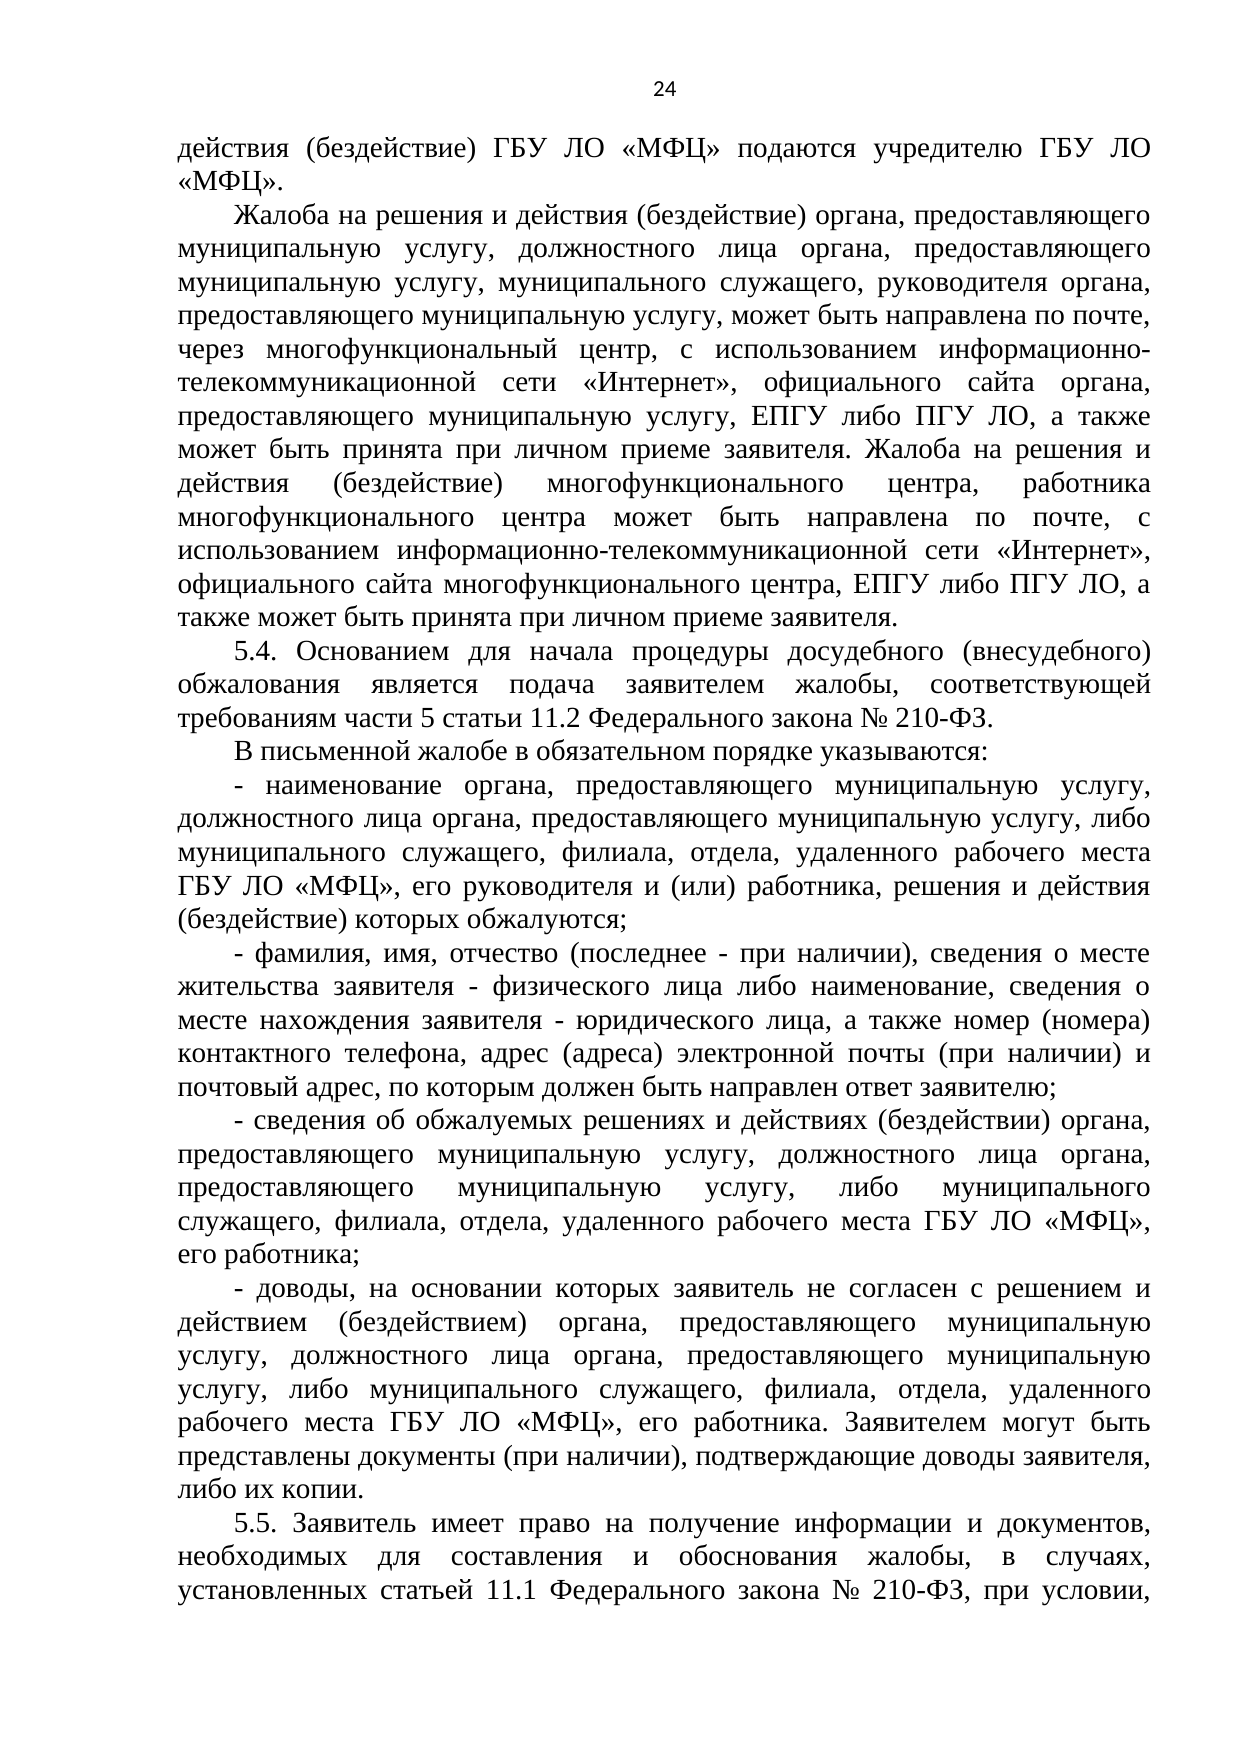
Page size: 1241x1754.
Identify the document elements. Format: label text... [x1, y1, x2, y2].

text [177, 130, 1152, 197]
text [177, 1505, 1152, 1606]
text 5.4. Основанием для начала процедуры досудебного (внесудебного) обжалования является подача заявителем жалобы, соответствующей требованиям части 5 статьи 11.2 Федерального закона № 210-ФЗ. [177, 633, 1152, 733]
text - фамилия, имя, отчество (последнее - при наличии), сведения о месте жительства заявителя - физического лица либо наименование, сведения о месте нахождения заявителя - юридического лица, а также номер (номера) контактного телефона, адрес (адреса) электронной почты (при наличии) и почтовый адрес, по которым должен быть направлен ответ заявителю; [177, 935, 1152, 1102]
text - наименование органа, предоставляющего муниципальную услугу, должностного лица органа, предоставляющего муниципальную услугу, либо муниципального служащего, филиала, отдела, удаленного рабочего места ГБУ ЛО «МФЦ», его руководителя и (или) работника, решения и действия (бездействие) которых обжалуются; [177, 767, 1152, 935]
text В письменной жалобе в обязательном порядке указываются: [177, 733, 1152, 767]
text - сведения об обжалуемых решениях и действиях (бездействии) органа, предоставляющего муниципальную услугу, должностного лица органа, предоставляющего муниципальную услугу, либо муниципального служащего, филиала, отдела, удаленного рабочего места ГБУ ЛО «МФЦ», его работника; [177, 1102, 1152, 1270]
text Жалоба на решения и действия (бездействие) органа, предоставляющего муниципальную услугу, должностного лица органа, предоставляющего муниципальную услугу, муниципального служащего, руководителя органа, предоставляющего муниципальную услугу, может быть направлена по почте, через многофункциональный центр, с использованием информационно-телекоммуникационной сети «Интернет», официального сайта органа, предоставляющего муниципальную услугу, ЕПГУ либо ПГУ ЛО, а также может быть принята при личном приеме заявителя. Жалоба на решения и действия (бездействие) многофункционального центра, работника многофункционального центра может быть направлена по почте, с использованием информационно-телекоммуникационной сети «Интернет», официального сайта многофункционального центра, ЕПГУ либо ПГУ ЛО, а также может быть принята при личном приеме заявителя. [177, 197, 1152, 633]
text - доводы, на основании которых заявитель не согласен с решением и действием (бездействием) органа, предоставляющего муниципальную услугу, должностного лица органа, предоставляющего муниципальную услугу, либо муниципального служащего, филиала, отдела, удаленного рабочего места ГБУ ЛО «МФЦ», его работника. Заявителем могут быть представлены документы (при наличии), подтверждающие доводы заявителя, либо их копии. [177, 1270, 1152, 1505]
